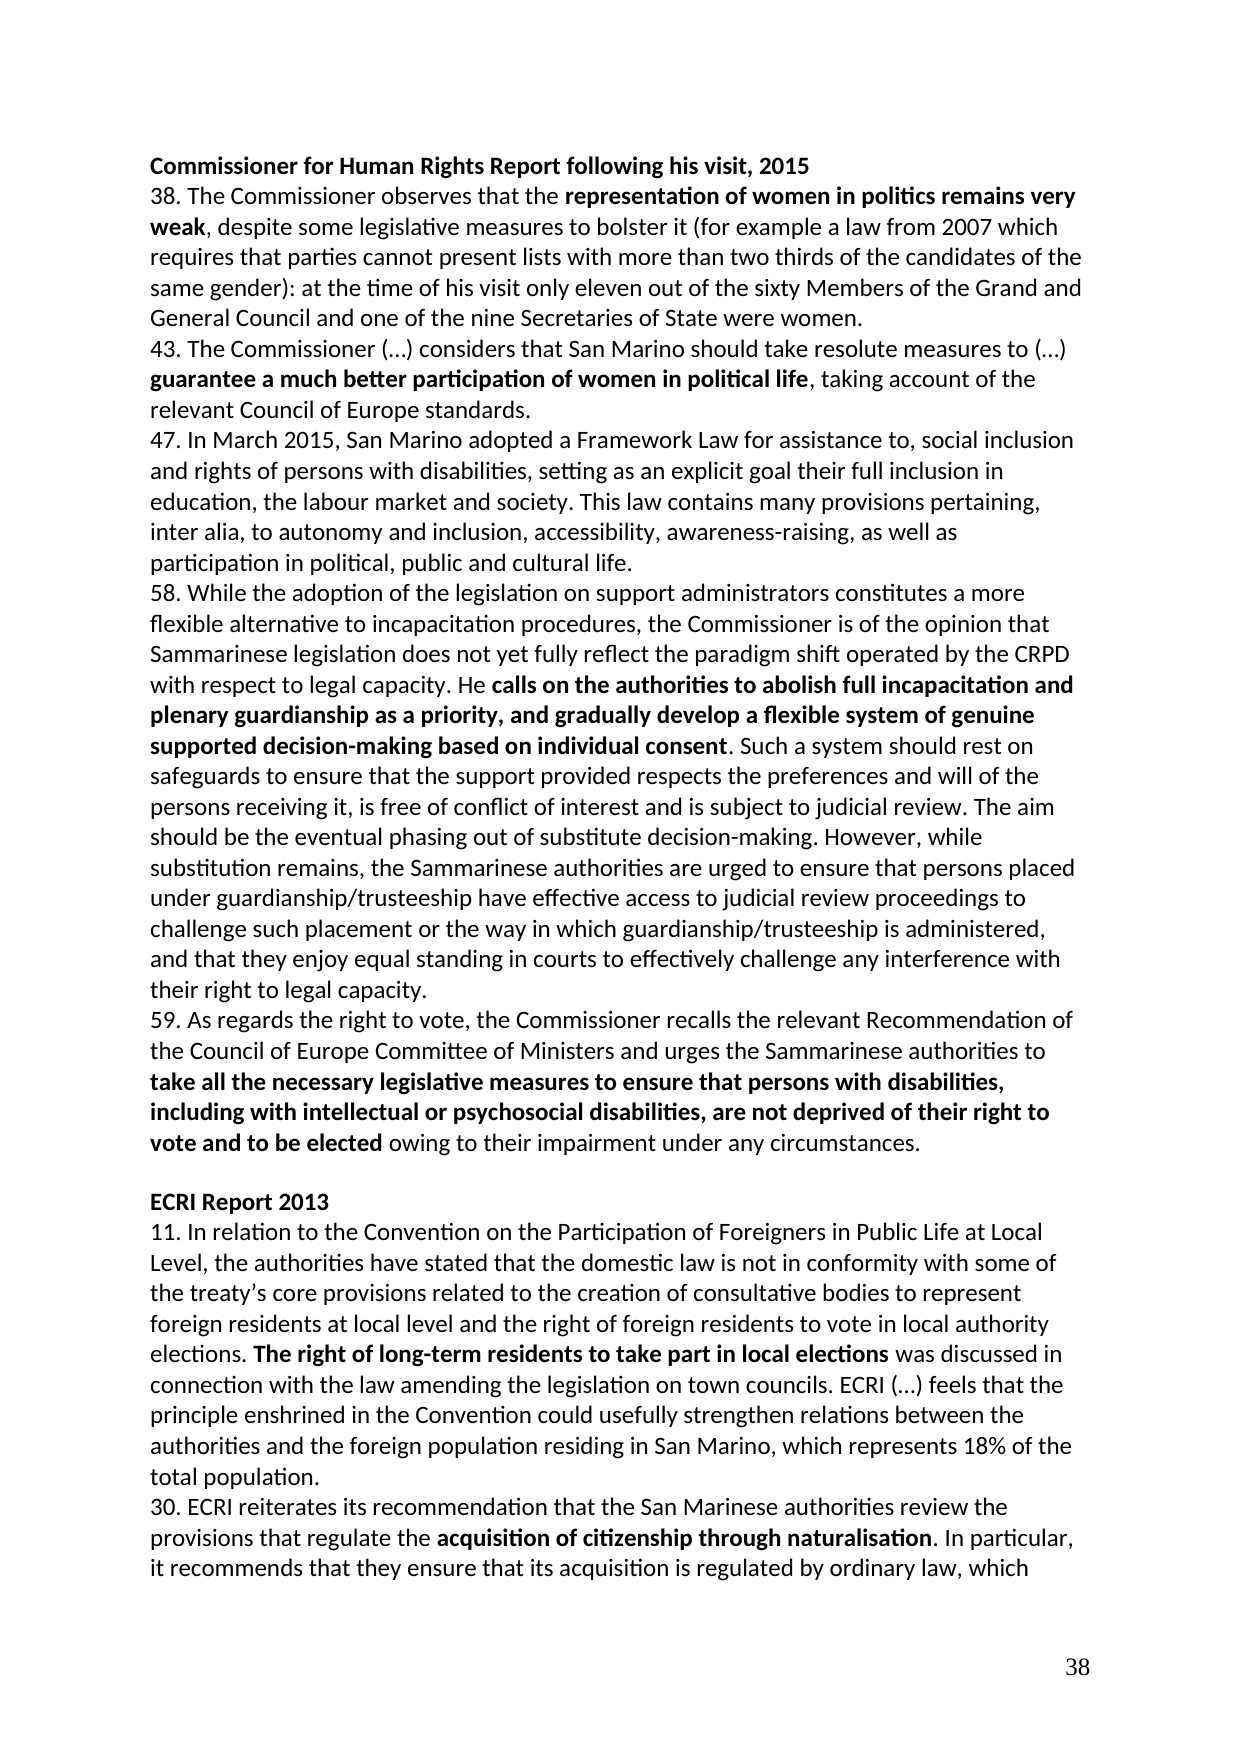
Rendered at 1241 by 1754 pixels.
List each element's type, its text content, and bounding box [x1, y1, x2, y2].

text 38. The Commissioner observes that the representation of women in politics remains very weak, despite some legislative measures to bolster it (for example a law from 2007 which requires that parties cannot present lists with more than two thirds of the candidates of the same gender): at the time of his visit only eleven out of the sixty Members of the Grand and General Council and one of the nine Secretaries of State were women. [150, 181, 1090, 333]
text 43. The Commissioner (…) considers that San Marino should take resolute measures to (…) guarantee a much better participation of women in political life, taking account of the relevant Council of Europe standards. [150, 333, 1090, 425]
text 58. While the adoption of the legislation on support administrators constitutes a more flexible alternative to incapacitation procedures, the Commissioner is of the opinion that Sammarinese legislation does not yet fully reflect the paradigm shift operated by the CRPD with respect to legal capacity. He calls on the authorities to abolish full incapacitation and plenary guardianship as a priority, and gradually develop a flexible system of genuine supported decision-making based on individual consent. Such a system should rest on safeguards to ensure that the support provided respects the preferences and will of the persons receiving it, is free of conflict of interest and is subject to judicial review. The aim should be the eventual phasing out of substitute decision-making. However, while substitution remains, the Sammarinese authorities are urged to ensure that persons placed under guardianship/trusteeship have effective access to judicial review proceedings to challenge such placement or the way in which guardianship/trusteeship is administered, and that they enjoy equal standing in courts to effectively challenge any interference with their right to legal capacity. [150, 577, 1090, 1004]
text ECRI Report 2013 [150, 1186, 1090, 1216]
text 59. As regards the right to vote, the Commissioner recalls the relevant Recommendation of the Council of Europe Committee of Ministers and urges the Sammarinese authorities to take all the necessary legislative measures to ensure that persons with disabilities, including with intellectual or psychosocial disabilities, are not deprived of their right to vote and to be elected owing to their impairment under any circumstances. [150, 1004, 1090, 1157]
text Commissioner for Human Rights Report following his visit, 2015 [150, 150, 1090, 181]
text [150, 1491, 1090, 1583]
text 47. In March 2015, San Marino adopted a Framework Law for assistance to, social inclusion and rights of persons with disabilities, setting as an explicit goal their full inclusion in education, the labour market and society. This law contains many provisions pertaining, inter alia, to autonomy and inclusion, accessibility, awareness-raising, as well as participation in political, public and cultural life. [150, 425, 1090, 577]
text 11. In relation to the Convention on the Participation of Foreigners in Public Life at Local Level, the authorities have stated that the domestic law is not in conformity with some of the treaty’s core provisions related to the creation of consultative bodies to represent foreign residents at local level and the right of foreign residents to vote in local authority elections. The right of long-term residents to take part in local elections was discussed in connection with the law amending the legislation on town councils. ECRI (…) feels that the principle enshrined in the Convention could usefully strengthen relations between the authorities and the foreign population residing in San Marino, which represents 18% of the total population. [150, 1216, 1090, 1491]
